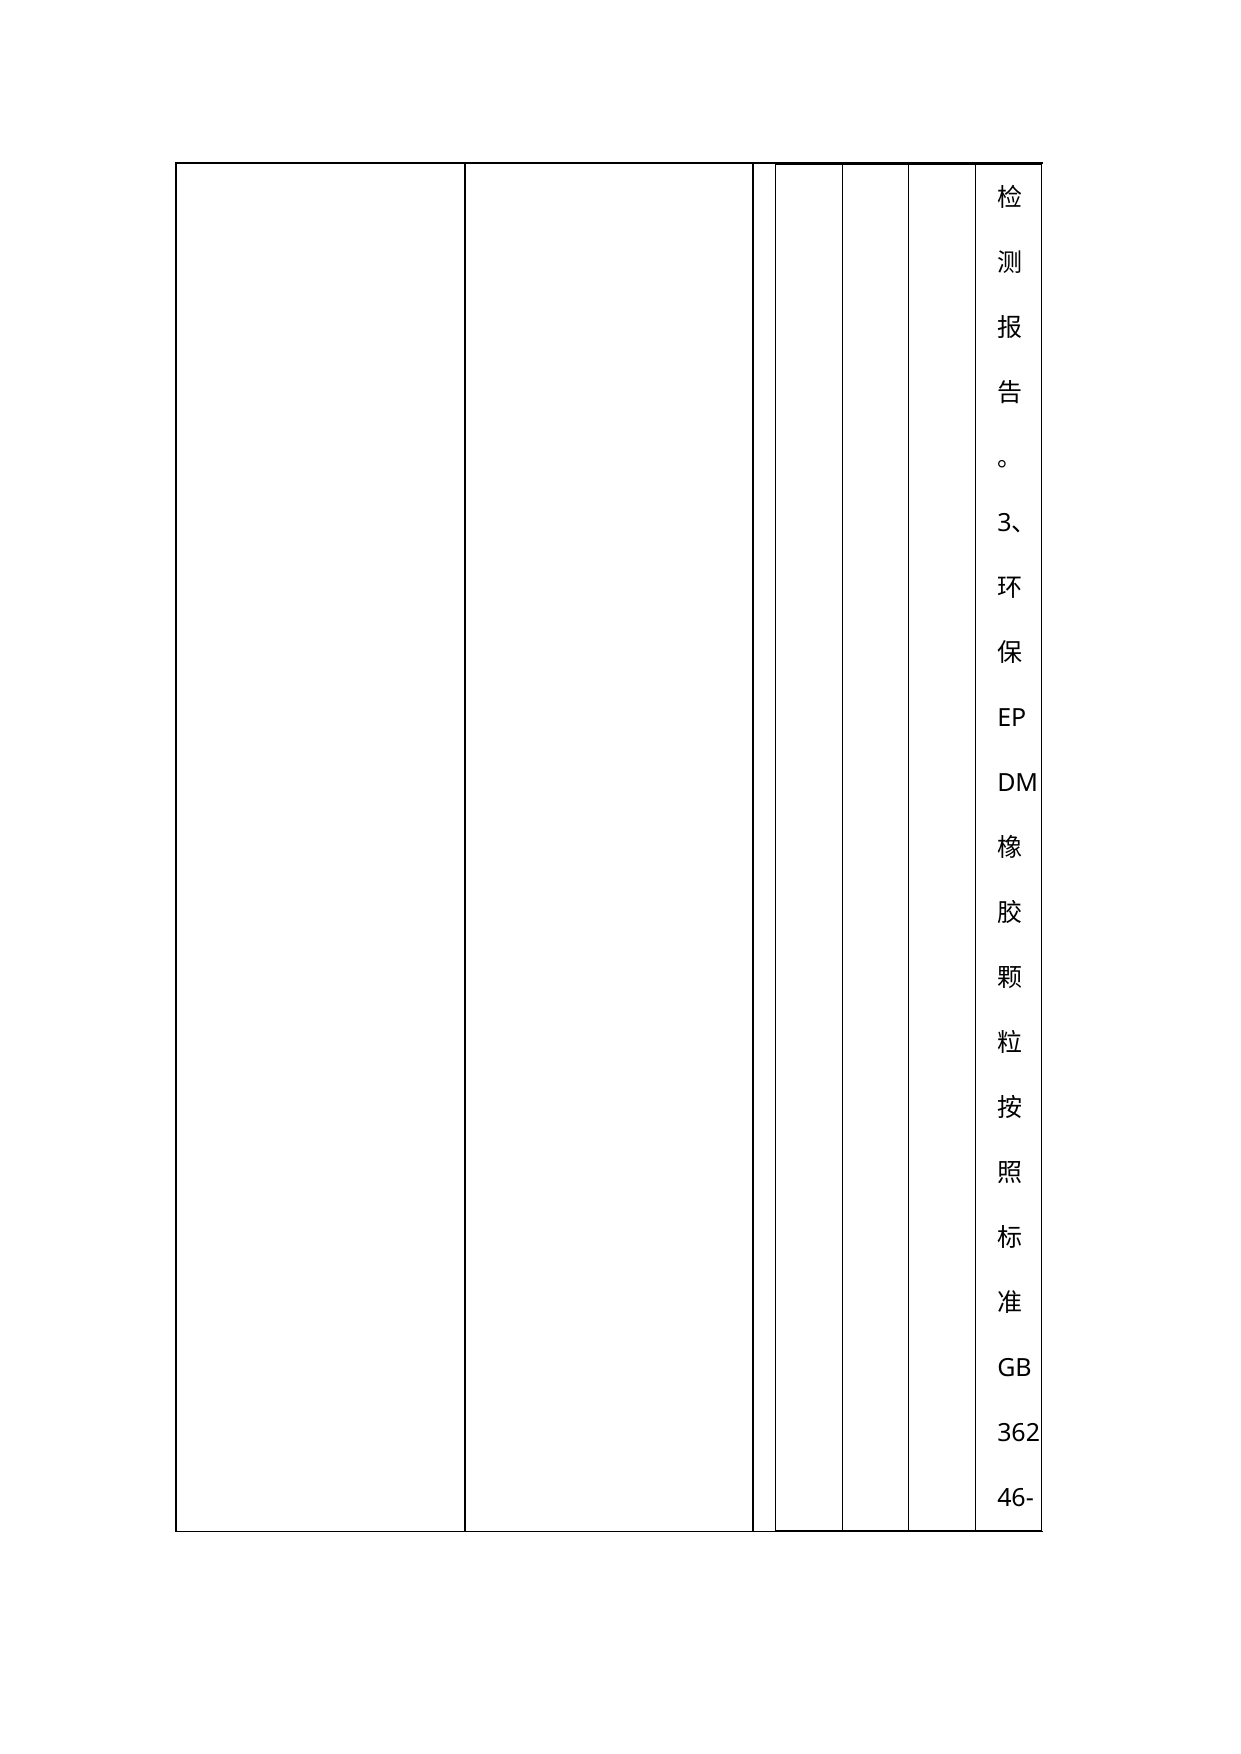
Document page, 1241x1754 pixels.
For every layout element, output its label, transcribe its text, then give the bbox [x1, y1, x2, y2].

table_cell [776, 165, 842, 1530]
table_cell [976, 165, 1041, 1530]
table_cell [843, 165, 908, 1530]
table_cell [466, 164, 752, 1531]
table_cell [754, 164, 775, 1531]
table_cell 1 [177, 164, 464, 1531]
table_cell [909, 165, 975, 1530]
